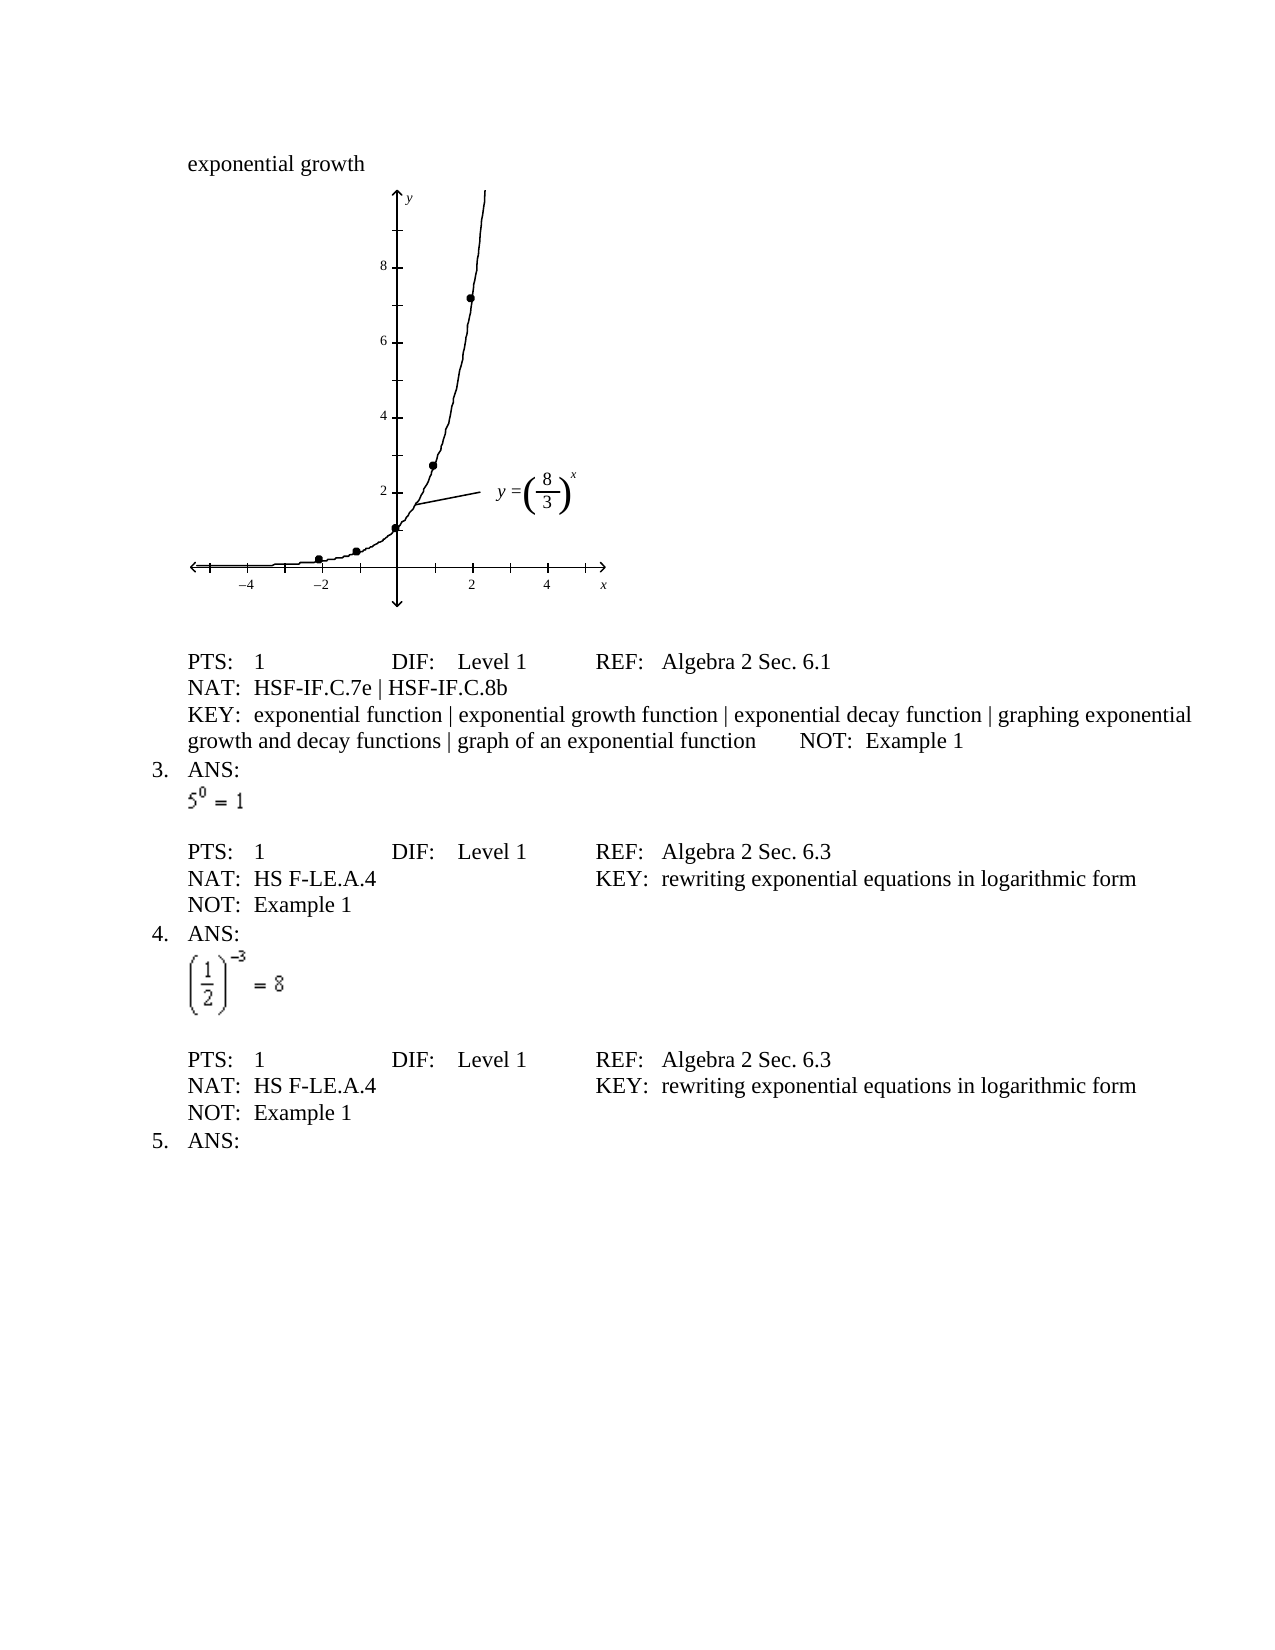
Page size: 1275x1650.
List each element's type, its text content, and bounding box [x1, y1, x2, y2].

text 4. ANS: [75, 920, 1200, 946]
text PTS: 1 DIF: Level 1 REF: Algebra 2 Sec. 6.3 [187, 838, 1200, 865]
text NAT: HSF-IF.C.7e | HSF-IF.C.8b [187, 674, 1200, 701]
text NAT: HS F-LE.A.4 KEY: rewriting exponential equations in logarithmic form [187, 865, 1200, 891]
text 3. ANS: [75, 756, 1200, 782]
picture [187, 782, 246, 812]
text PTS: 1 DIF: Level 1 REF: Algebra 2 Sec. 6.1 [187, 648, 1200, 674]
picture [187, 946, 285, 1020]
text KEY: exponential function | exponential growth function | exponential decay function | graphing exponential growth and decay functions | graph of an exponential function NOT: Example 1 [187, 701, 1200, 753]
text exponential growth [187, 150, 1200, 176]
text NOT: Example 1 [187, 1099, 1200, 1125]
text NAT: HS F-LE.A.4 KEY: rewriting exponential equations in logarithmic form [187, 1072, 1200, 1099]
text NOT: Example 1 [187, 891, 1200, 917]
text PTS: 1 DIF: Level 1 REF: Algebra 2 Sec. 6.3 [187, 1046, 1200, 1072]
text 5. ANS: [75, 1128, 1200, 1154]
